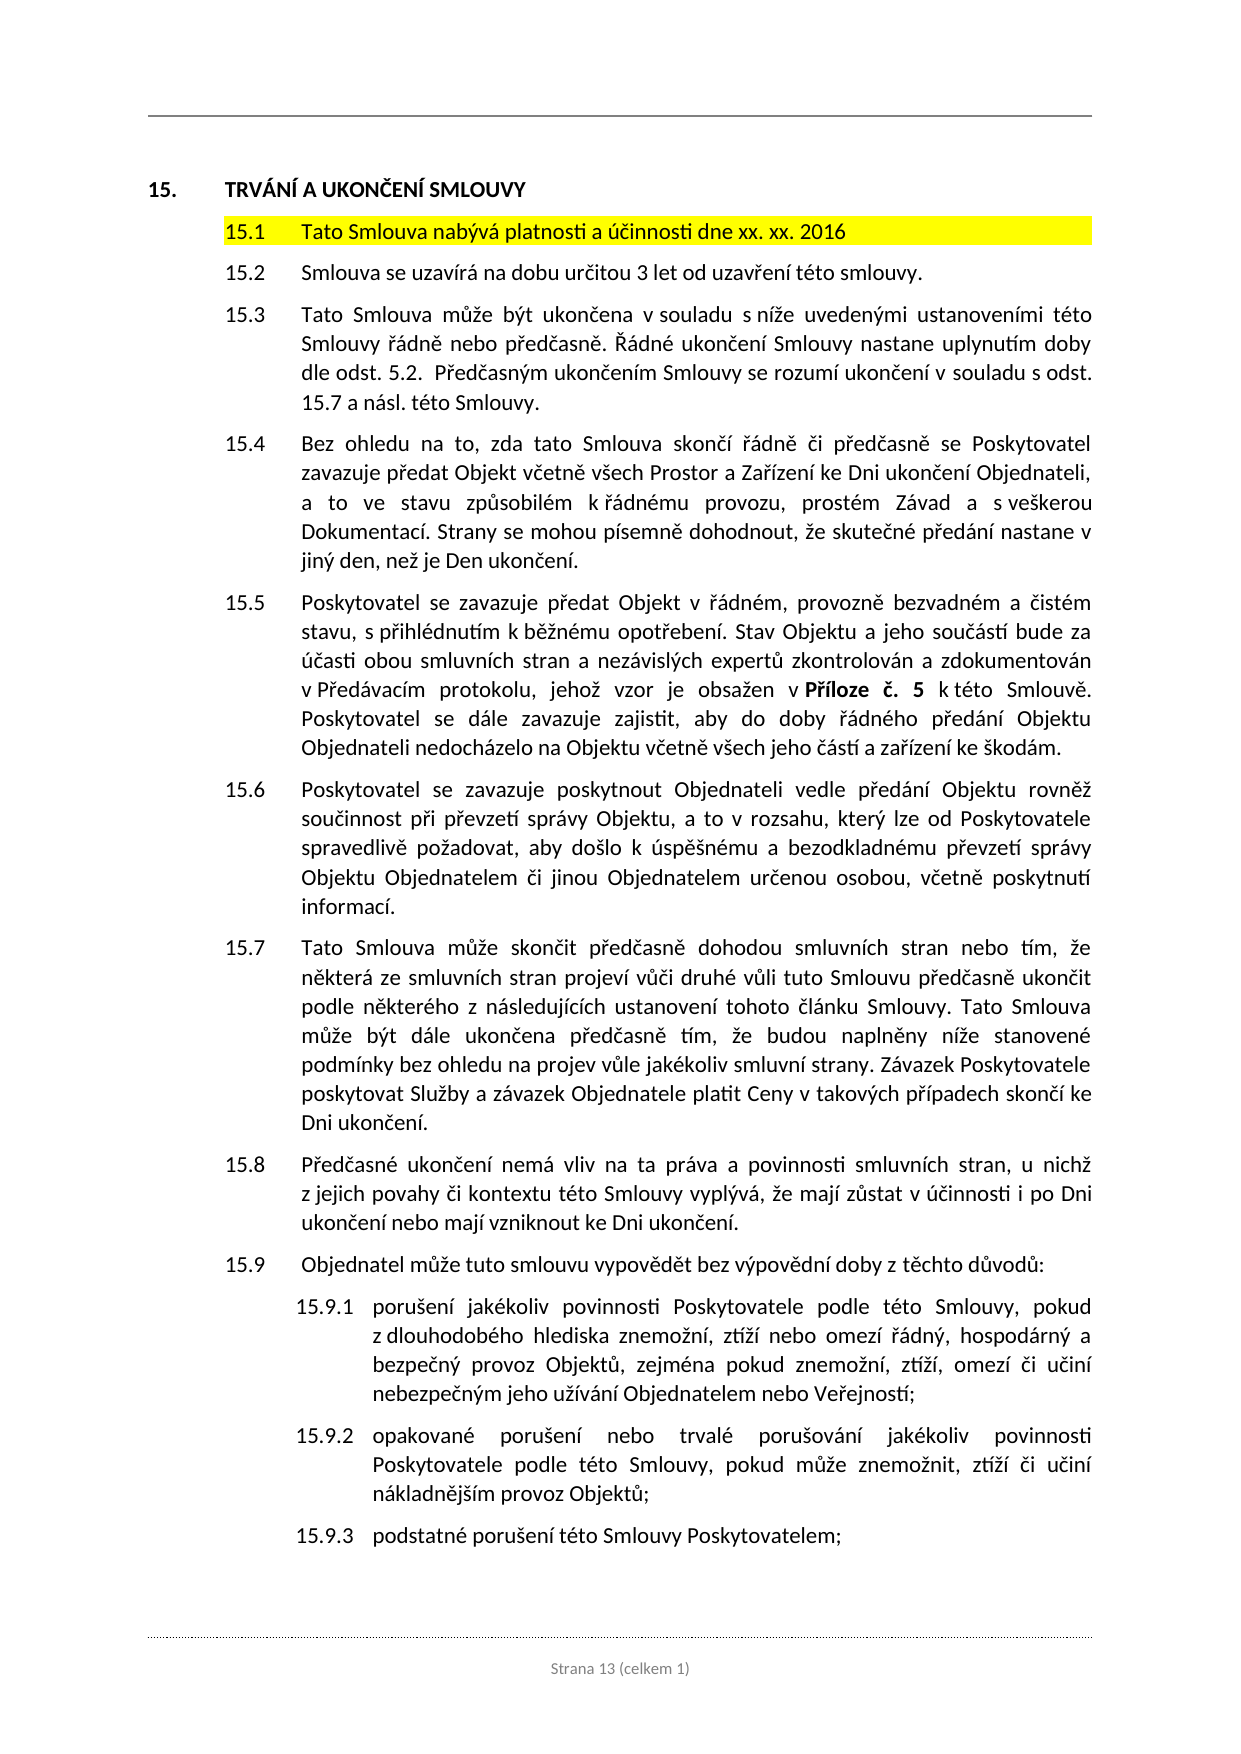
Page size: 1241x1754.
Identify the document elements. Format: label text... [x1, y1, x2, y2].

list porušení jakékoliv povinnosti Poskytovatele podle této Smlouvy, pokud z dlouhodobého hlediska znemožní, ztíží nebo omezí řádný, hospodárný a bezpečný provoz Objektů, zejména pokud znemožní, ztíží, omezí či učiní nebezpečným jeho užívání Objednatelem nebo Veřejností; [295, 1291, 1092, 1407]
text Tato Smlouva nabývá platnosti a účinnosti dne xx. xx. 2016 [224, 216, 1092, 245]
text Smlouva se uzavírá na dobu určitou 3 let od uzavření této smlouvy. [224, 257, 1092, 287]
text Předčasné ukončení nemá vliv na ta práva a povinnosti smluvních stran, u nichž z jejich povahy či kontextu této Smlouvy vyplývá, že mají zůstat v účinnosti i po Dni ukončení nebo mají vzniknout ke Dni ukončení. [224, 1149, 1092, 1237]
text Poskytovatel se zavazuje poskytnout Objednateli vedle předání Objektu rovněž součinnost při převzetí správy Objektu, a to v rozsahu, který lze od Poskytovatele spravedlivě požadovat, aby došlo k úspěšnému a bezodkladnému převzetí správy Objektu Objednatelem či jinou Objednatelem určenou osobou, včetně poskytnutí informací. [224, 774, 1092, 920]
list podstatné porušení této Smlouvy Poskytovatelem; [295, 1520, 1092, 1549]
text Poskytovatel se zavazuje předat Objekt v řádném, provozně bezvadném a čistém stavu, s přihlédnutím k běžnému opotřebení. Stav Objektu a jeho součástí bude za účasti obou smluvních stran a nezávislých expertů zkontrolován a zdokumentován v Předávacím protokolu, jehož vzor je obsažen v Příloze č. 5 k této Smlouvě. Poskytovatel se dále zavazuje zajistit, aby do doby řádného předání Objektu Objednateli nedocházelo na Objektu včetně všech jeho částí a zařízení ke škodám. [224, 587, 1092, 762]
text TRVÁNÍ A UKONČENÍ SMLOUVY [148, 174, 1092, 203]
text Bez ohledu na to, zda tato Smlouva skončí řádně či předčasně se Poskytovatel zavazuje předat Objekt včetně všech Prostor a Zařízení ke Dni ukončení Objednateli, a to ve stavu způsobilém k řádnému provozu, prostém Závad a s veškerou Dokumentací. Strany se mohou písemně dohodnout, že skutečné předání nastane v jiný den, než je Den ukončení. [224, 428, 1092, 574]
list opakované porušení nebo trvalé porušování jakékoliv povinnosti Poskytovatele podle této Smlouvy, pokud může znemožnit, ztíží či učiní nákladnějším provoz Objektů; [295, 1420, 1092, 1507]
text Tato Smlouva může být ukončena v souladu s níže uvedenými ustanoveními této Smlouvy řádně nebo předčasně. Řádné ukončení Smlouvy nastane uplynutím doby dle odst. 5.2. Předčasným ukončením Smlouvy se rozumí ukončení v souladu s odst. 15.7 a násl. této Smlouvy. [224, 299, 1092, 416]
text Tato Smlouva může skončit předčasně dohodou smluvních stran nebo tím, že některá ze smluvních stran projeví vůči druhé vůli tuto Smlouvu předčasně ukončit podle některého z následujících ustanovení tohoto článku Smlouvy. Tato Smlouva může být dále ukončena předčasně tím, že budou naplněny níže stanovené podmínky bez ohledu na projev vůle jakékoliv smluvní strany. Závazek Poskytovatele poskytovat Služby a závazek Objednatele platit Ceny v takových případech skončí ke Dni ukončení. [224, 932, 1092, 1137]
text Objednatel může tuto smlouvu vypovědět bez výpovědní doby z těchto důvodů: [224, 1249, 1092, 1278]
